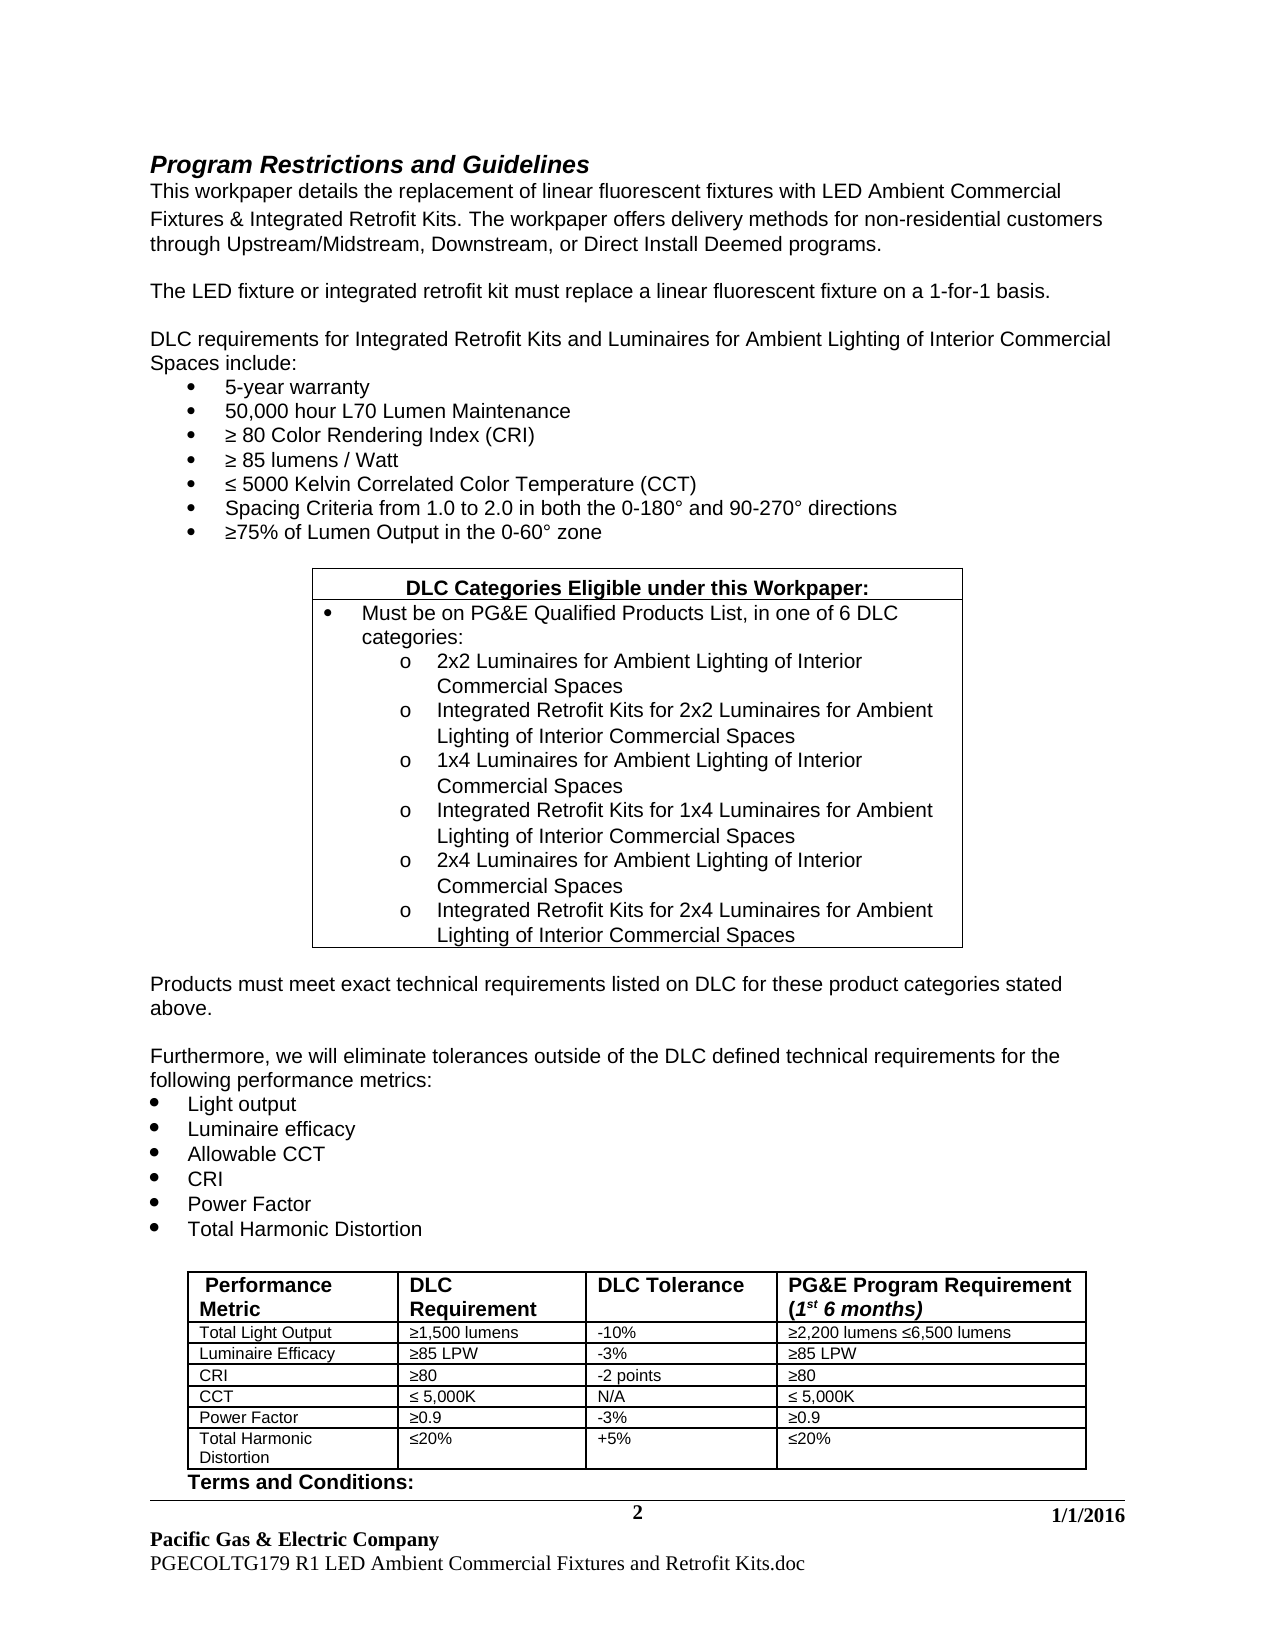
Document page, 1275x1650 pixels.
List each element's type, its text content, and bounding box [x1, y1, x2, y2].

list ≥ 80 Color Rendering Index (CRI) [187, 423, 1125, 447]
text This workpaper details the replacement of linear fluorescent fixtures with LED Ambient Commercial Fixtures & Integrated Retrofit Kits. The workpaper offers delivery methods for non-residential customers through Upstream/Midstream, Downstream, or Direct Install Deemed programs. [150, 179, 1125, 255]
table_header Performance Metric [189, 1273, 397, 1321]
table_cell -3% [587, 1408, 776, 1427]
table_cell ≤20% [399, 1429, 585, 1467]
table_cell -10% [587, 1323, 776, 1342]
table_cell ≥85 LPW [399, 1344, 585, 1363]
list Spacing Criteria from 1.0 to 2.0 in both the 0-180° and 90-270° directions [187, 496, 1125, 519]
table_header DLC Tolerance [587, 1273, 776, 1321]
list ≤ 5000 Kelvin Correlated Color Temperature (CCT) [187, 471, 1125, 496]
list CRI [150, 1167, 1125, 1192]
list 50,000 hour L70 Lumen Maintenance [187, 399, 1125, 423]
text The LED fixture or integrated retrofit kit must replace a linear fluorescent fixture on a 1-for-1 basis. [150, 279, 1125, 303]
table_cell +5% [587, 1429, 776, 1467]
table_cell ≥80 [399, 1365, 585, 1384]
table_cell ≥85 LPW [778, 1344, 1085, 1363]
table_cell -3% [587, 1344, 776, 1363]
table_cell CRI [189, 1365, 397, 1384]
table_cell Total Harmonic Distortion [189, 1429, 397, 1467]
table_cell Total Light Output [189, 1323, 397, 1342]
table_cell ≥0.9 [399, 1408, 585, 1427]
table_cell ≤ 5,000K [778, 1387, 1085, 1406]
table_header DLC Categories Eligible under this Workpaper: [313, 569, 962, 599]
list ≥ 85 lumens / Watt [187, 447, 1125, 471]
table_cell ≥2,200 lumens ≤6,500 lumens [778, 1323, 1085, 1342]
list Luminaire efficacy [150, 1117, 1125, 1142]
table_cell ≤20% [778, 1429, 1085, 1467]
table_cell ≤ 5,000K [399, 1387, 585, 1406]
table_header DLC Requirement [399, 1273, 585, 1321]
table_cell ≥0.9 [778, 1408, 1085, 1427]
text Furthermore, we will eliminate tolerances outside of the DLC defined technical requirements for the following performance metrics: [150, 1044, 1125, 1092]
list Power Factor [150, 1192, 1125, 1217]
list Light output [150, 1092, 1125, 1117]
table_cell ≥1,500 lumens [399, 1323, 585, 1342]
list 5-year warranty [187, 375, 1125, 399]
list Total Harmonic Distortion [150, 1217, 1125, 1242]
text DLC requirements for Integrated Retrofit Kits and Luminaires for Ambient Lighting of Interior Commercial Spaces include: [150, 327, 1125, 375]
table_cell Must be on PG&E Qualified Products List, in one of 6 DLC categories: 2x2 Luminaires for Ambient Lighting of Interior Commercial Spaces Integrated Retrofit Kits for 2x2 Luminaires for Ambient Lighting of Interior Commercial Spaces 1x4 Luminaires for Ambient Lighting of Interior Commercial Spaces Integrated Retrofit Kits for 1x4 Luminaires for Ambient Lighting of Interior Commercial Spaces 2x4 Luminaires for Ambient Lighting of Interior Commercial Spaces Integrated Retrofit Kits for 2x4 Luminaires for Ambient Lighting of Interior Commercial Spaces [313, 600, 962, 947]
text Program Restrictions and Guidelines [150, 150, 1125, 179]
list ≥75% of Lumen Output in the 0-60° zone [187, 519, 1125, 544]
list Allowable CCT [150, 1142, 1125, 1167]
text Terms and Conditions: [187, 1469, 1125, 1493]
table_cell Luminaire Efficacy [189, 1344, 397, 1363]
table_cell CCT [189, 1387, 397, 1406]
text Products must meet exact technical requirements listed on DLC for these product categories stated above. [150, 972, 1125, 1020]
table_header PG&E Program Requirement (1st 6 months) [778, 1273, 1085, 1321]
table_cell ≥80 [778, 1365, 1085, 1384]
table_cell -2 points [587, 1365, 776, 1384]
table_cell Power Factor [189, 1408, 397, 1427]
table_cell N/A [587, 1387, 776, 1406]
